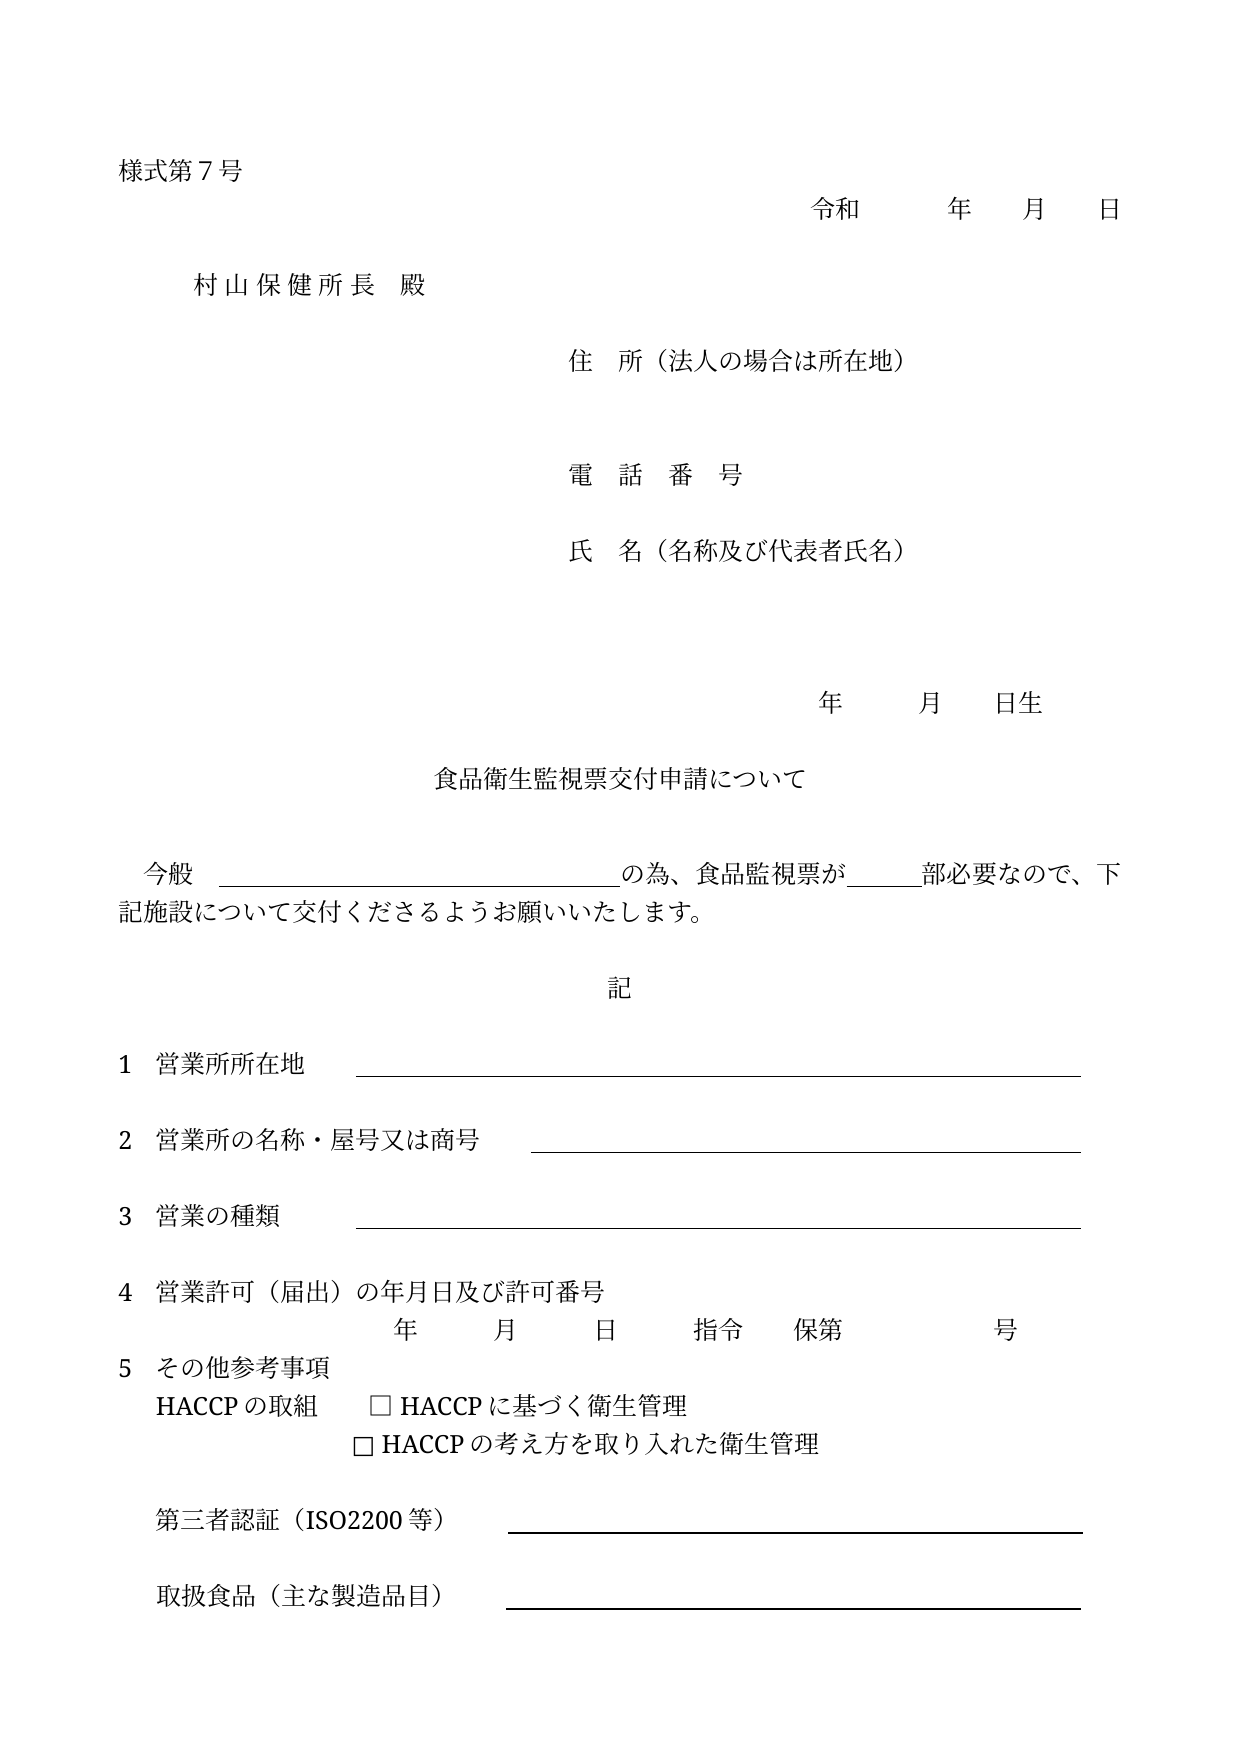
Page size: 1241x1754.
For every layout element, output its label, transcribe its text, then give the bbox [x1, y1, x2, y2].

list 営業所所在地 [118, 1044, 1122, 1082]
list 営業許可（届出）の年月日及び許可番号 [118, 1272, 1122, 1310]
subtitle 食品衛生監視票交付申請について [118, 759, 1122, 797]
text 年 月 日生 [118, 683, 1122, 721]
text 取扱食品（主な製造品目） [118, 1576, 1122, 1614]
subtitle 氏 名（名称及び代表者氏名） [118, 531, 1122, 568]
subtitle 住 所（法人の場合は所在地） [118, 340, 1122, 378]
text 今般 の為、食品監視票が 部必要なので、下記施設について交付くださるようお願いいたします。 [118, 854, 1122, 930]
text HACCPの取組 □ HACCPに基づく衛生管理 [156, 1386, 1122, 1424]
text 村 山 保 健 所 長 殿 [118, 264, 1122, 302]
text 様式第７号 [118, 150, 1122, 188]
list 営業の種類 [118, 1196, 1122, 1234]
list 営業所の名称・屋号又は商号 [118, 1120, 1122, 1158]
text 令和 年 月 日 [118, 188, 1122, 226]
subtitle 記 [118, 968, 1122, 1006]
text □ HACCPの考え方を取り入れた衛生管理 [118, 1424, 1122, 1462]
list その他参考事項 [118, 1348, 1122, 1386]
text 電 話 番 号 [118, 454, 1122, 492]
text 第三者認証（ISO2200等） [156, 1500, 1122, 1538]
text 年 月 日 指令 保第 号 [118, 1310, 1122, 1348]
